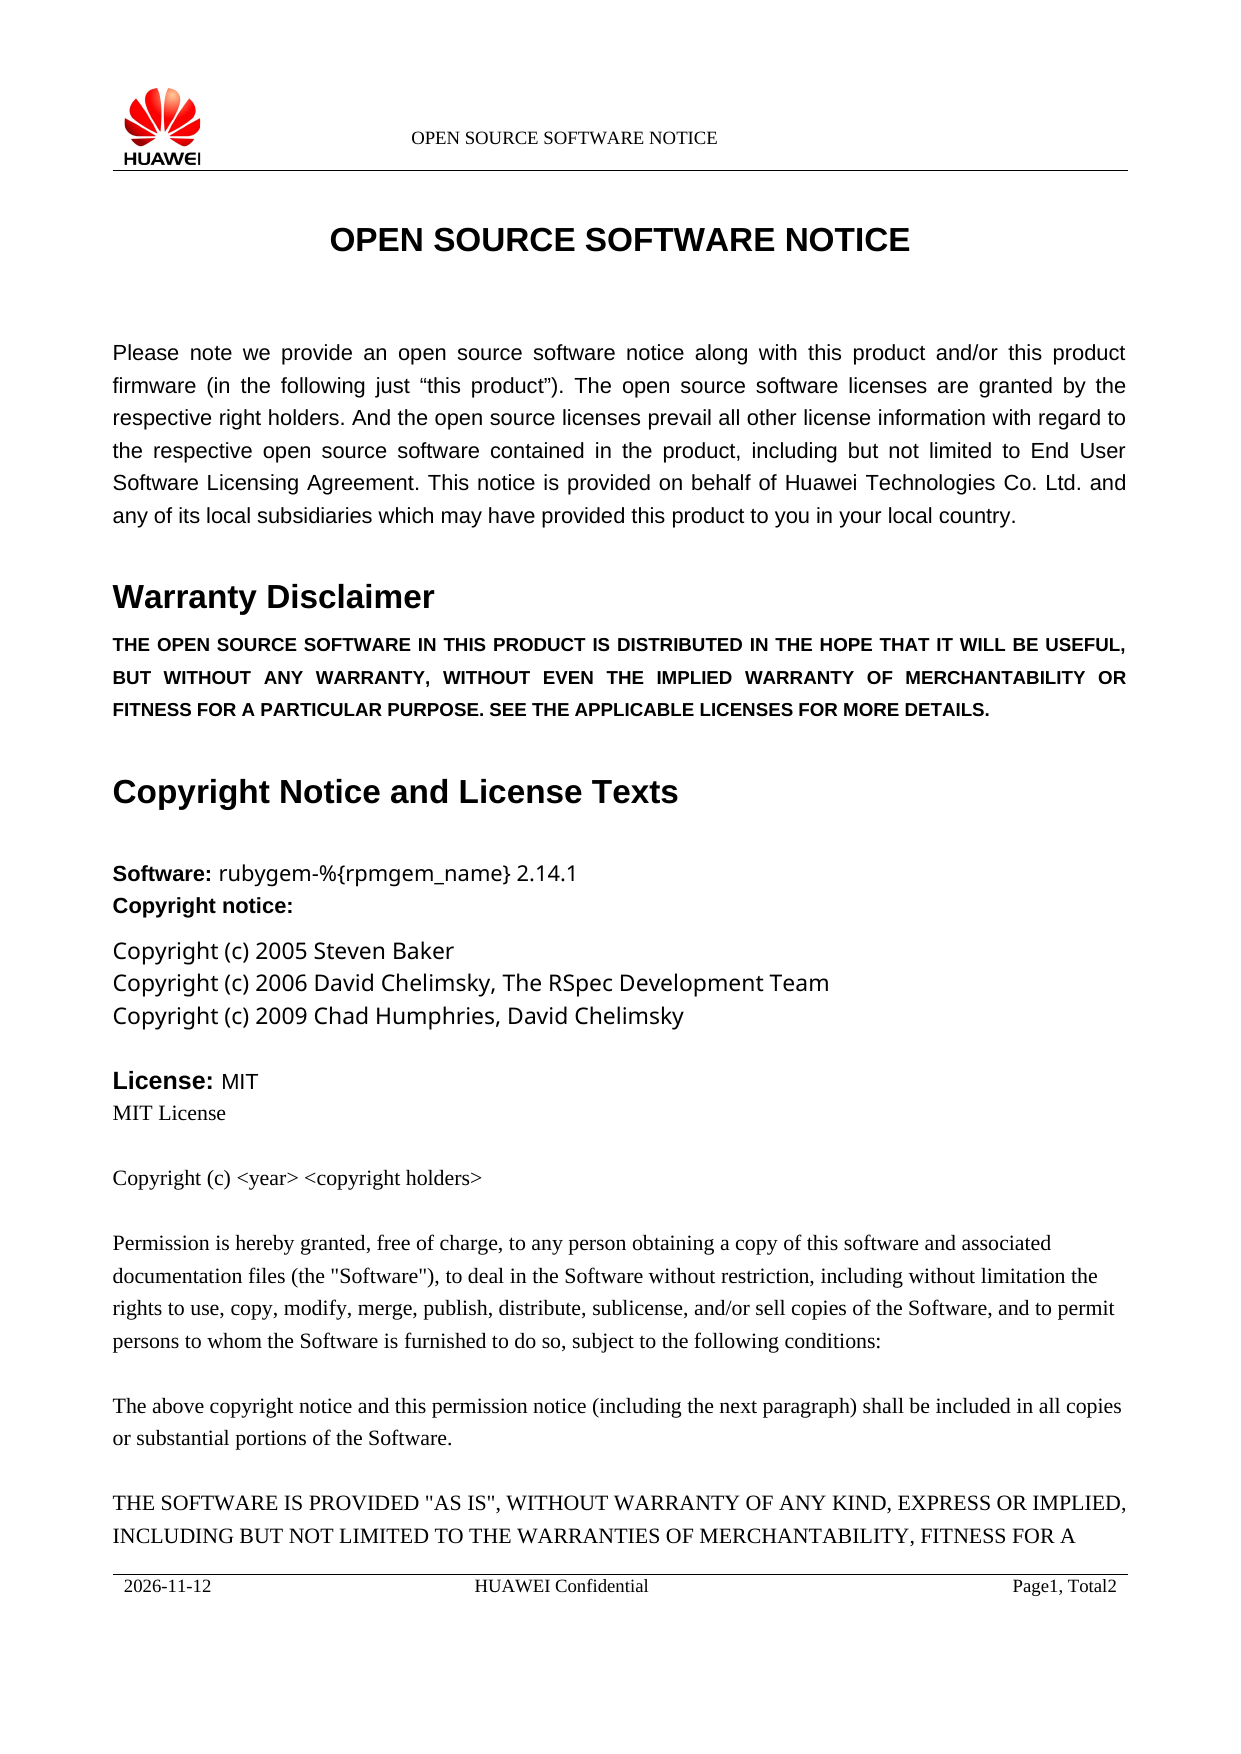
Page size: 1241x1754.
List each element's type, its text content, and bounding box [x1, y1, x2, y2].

text Copyright notice: [112, 889, 1128, 921]
text Copyright (c) 2005 Steven Baker Copyright (c) 2006 David Chelimsky, The RSpec Development Team Copyright (c) 2009 Chad Humphries, David Chelimsky [112, 934, 1128, 1064]
text Copyright Notice and License Texts [112, 759, 1128, 824]
title Software: rubygem-%{rpmgem_name} 2.14.1 [112, 856, 1128, 889]
text Warranty Disclaimer [112, 564, 1128, 629]
text License: MIT [112, 1064, 1128, 1096]
picture [124, 88, 201, 165]
text OPEN SOURCE SOFTWARE NOTICE [112, 206, 1128, 271]
text The open source software in this product is distributed in the hope that it will be useful, but WITHOUT ANY WARRANTY, without even the implied warranty of MERCHANTABILITY or FITNESS FOR A PARTICULAR PURPOSE. See the applicable licenses for more details. [112, 629, 1128, 726]
text Please note we provide an open source software notice along with this product and/or this product firmware (in the following just “this product”). The open source software licenses are granted by the respective right holders. And the open source licenses prevail all other license information with regard to the respective open source software contained in the product, including but not limited to End User Software Licensing Agreement. This notice is provided on behalf of Huawei Technologies Co. Ltd. and any of its local subsidiaries which may have provided this product to you in your local country. [112, 336, 1128, 531]
